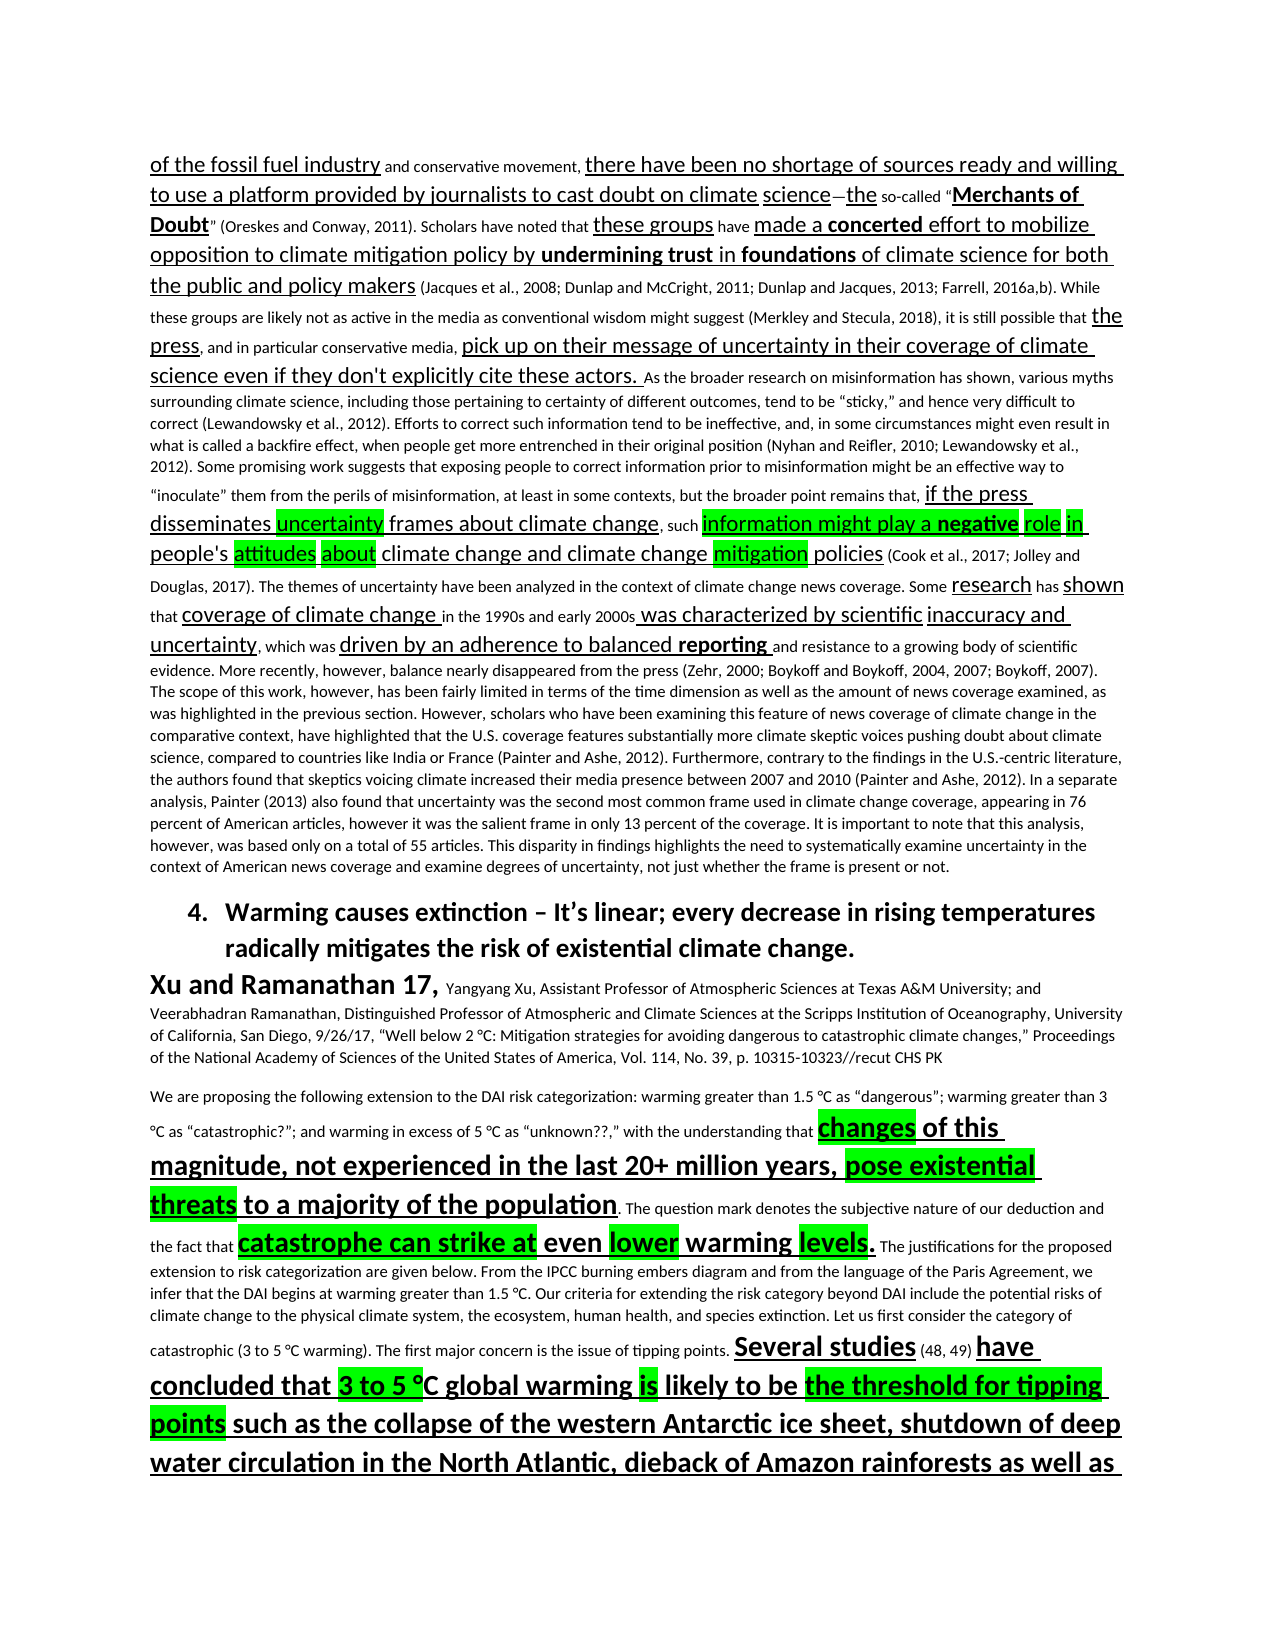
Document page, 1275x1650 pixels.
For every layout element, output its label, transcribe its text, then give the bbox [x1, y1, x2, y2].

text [150, 150, 1125, 877]
subtitle Warming causes extinction – It’s linear; every decrease in rising temperatures radically mitigates the risk of existential climate change. [187, 895, 1125, 964]
text Xu and Ramanathan 17, Yangyang Xu, Assistant Professor of Atmospheric Sciences at Texas A&M University; and Veerabhadran Ramanathan, Distinguished Professor of Atmospheric and Climate Sciences at the Scripps Institution of Oceanography, University of California, San Diego, 9/26/17, “Well below 2 °C: Mitigation strategies for avoiding dangerous to catastrophic climate changes,” Proceedings of the National Academy of Sciences of the United States of America, Vol. 114, No. 39, p. 10315-10323//recut CHS PK [150, 966, 1125, 1068]
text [150, 1086, 1125, 1479]
